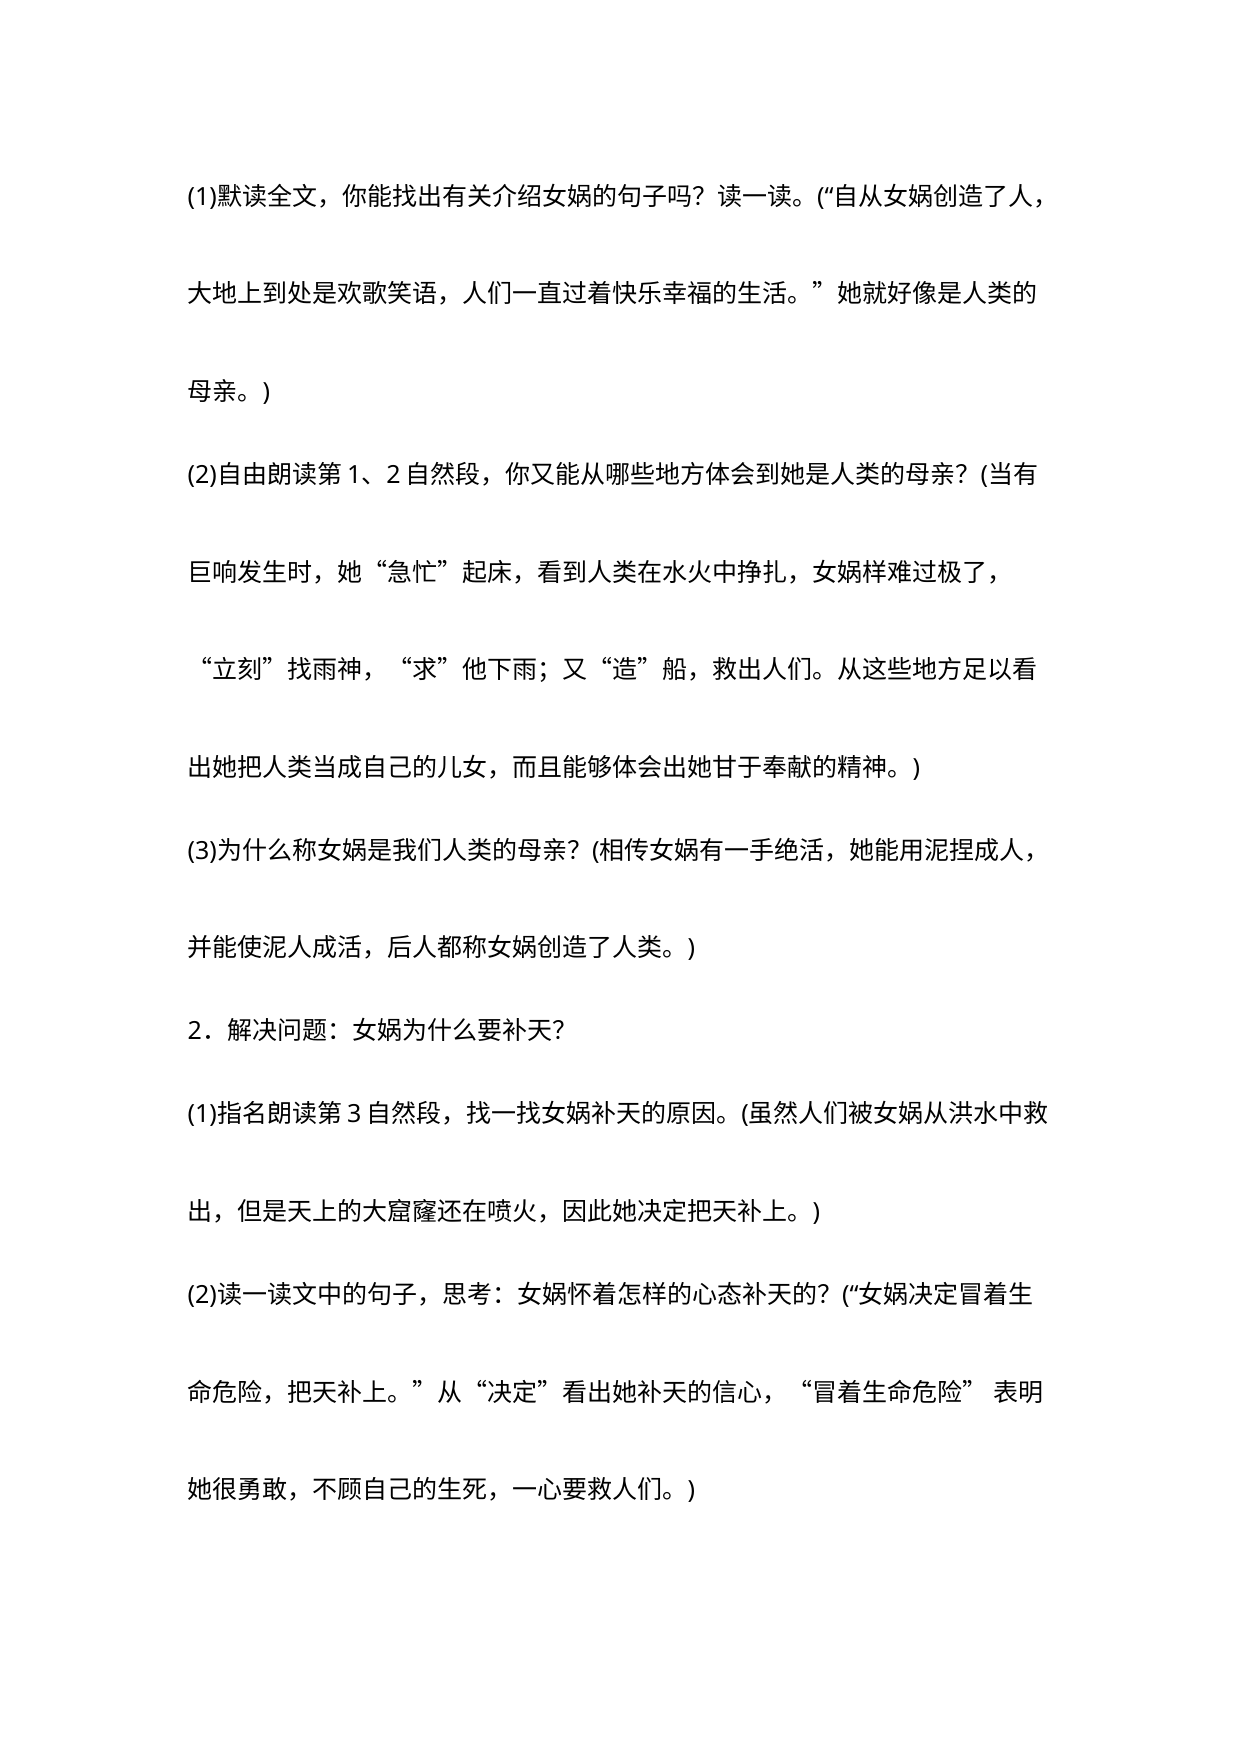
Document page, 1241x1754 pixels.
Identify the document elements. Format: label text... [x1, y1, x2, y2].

text (2)自由朗读第1、2自然段，你又能从哪些地方体会到她是人类的母亲？(当有巨响发生时，她“急忙”起床，看到人类在水火中挣扎，女娲样难过极了，“立刻”找雨神，“求”他下雨；又“造”船，救出人们。从这些地方足以看出她把人类当成自己的儿女，而且能够体会出她甘于奉献的精神。) [187, 440, 1053, 798]
text (2)读一读文中的句子，思考：女娲怀着怎样的心态补天的？(“女娲决定冒着生命危险，把天补上。”从“决定”看出她补天的信心，“冒着生命危险” 表明她很勇敢，不顾自己的生死，一心要救人们。) [187, 1260, 1053, 1520]
text (1)默读全文，你能找出有关介绍女娲的句子吗？读一读。(“自从女娲创造了人，大地上到处是欢歌笑语，人们一直过着快乐幸福的生活。”她就好像是人类的母亲。) [187, 162, 1053, 422]
text (3)为什么称女娲是我们人类的母亲？(相传女娲有一手绝活，她能用泥捏成人，并能使泥人成活，后人都称女娲创造了人类。) [187, 816, 1053, 978]
text (1)指名朗读第3自然段，找一找女娲补天的原因。(虽然人们被女娲从洪水中救出，但是天上的大窟窿还在喷火，因此她决定把天补上。) [187, 1079, 1053, 1242]
text 2．解决问题：女娲为什么要补天？ [187, 996, 1053, 1061]
